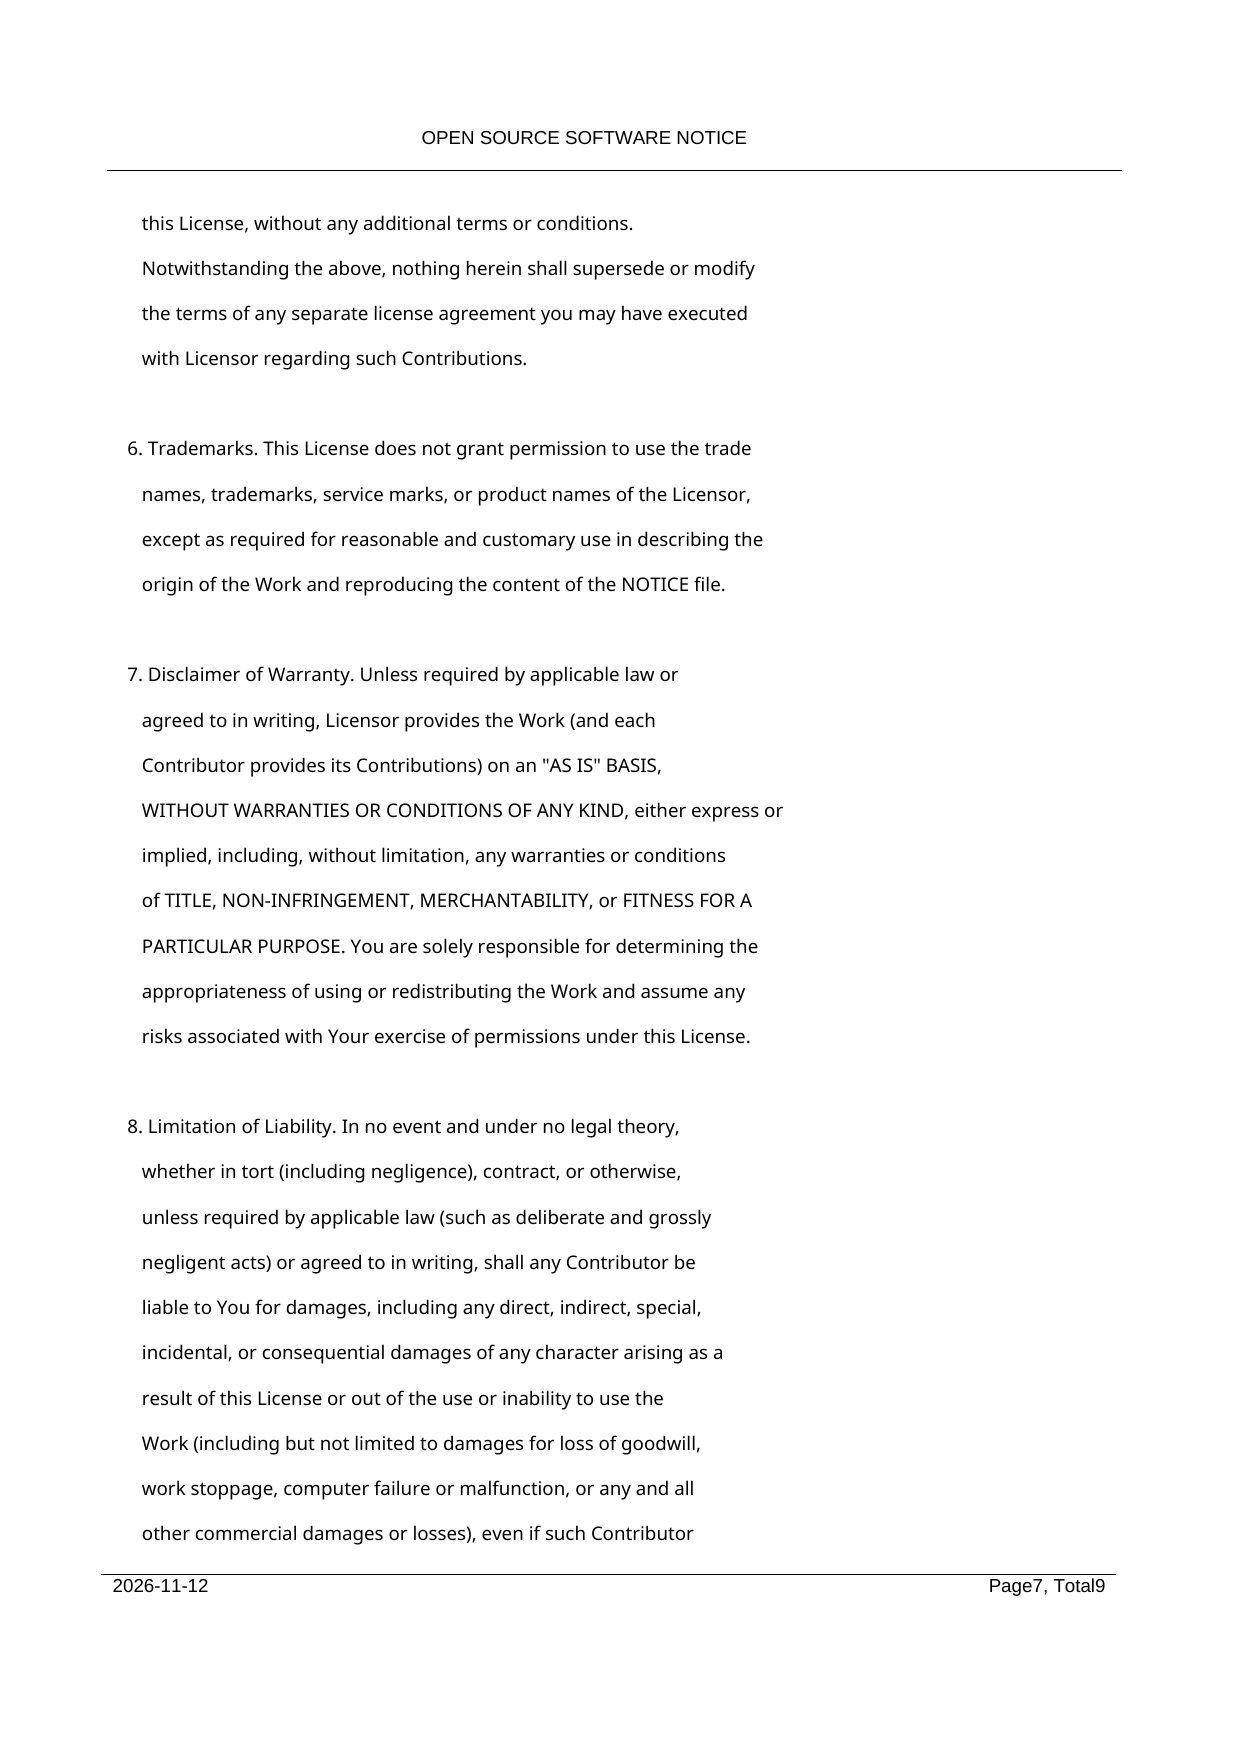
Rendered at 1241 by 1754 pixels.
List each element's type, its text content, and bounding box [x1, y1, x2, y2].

text PARTICULAR PURPOSE. You are solely responsible for determining the [112, 929, 1128, 962]
text of TITLE, NON-INFRINGEMENT, MERCHANTABILITY, or FITNESS FOR A [112, 884, 1128, 917]
text liable to You for damages, including any direct, indirect, special, [112, 1291, 1128, 1323]
text whether in tort (including negligence), contract, or otherwise, [112, 1155, 1128, 1188]
text 8. Limitation of Liability. In no event and under no legal theory, [112, 1110, 1128, 1143]
text except as required for reasonable and customary use in describing the [112, 523, 1128, 555]
text the terms of any separate license agreement you may have executed [112, 297, 1128, 329]
text negligent acts) or agreed to in writing, shall any Contributor be [112, 1246, 1128, 1278]
text Work (including but not limited to damages for loss of goodwill, [112, 1427, 1128, 1459]
text WITHOUT WARRANTIES OR CONDITIONS OF ANY KIND, either express or [112, 794, 1128, 826]
text incidental, or consequential damages of any character arising as a [112, 1336, 1128, 1369]
text risks associated with Your exercise of permissions under this License. [112, 1020, 1128, 1052]
text implied, including, without limitation, any warranties or conditions [112, 839, 1128, 872]
text origin of the Work and reproducing the content of the NOTICE file. [112, 568, 1128, 600]
text work stoppage, computer failure or malfunction, or any and all [112, 1472, 1128, 1504]
text this License, without any additional terms or conditions. [112, 206, 1128, 239]
text 6. Trademarks. This License does not grant permission to use the trade [112, 432, 1128, 465]
text agreed to in writing, Licensor provides the Work (and each [112, 703, 1128, 736]
text with Licensor regarding such Contributions. [112, 342, 1128, 374]
text unless required by applicable law (such as deliberate and grossly [112, 1201, 1128, 1233]
text Notwithstanding the above, nothing herein shall supersede or modify [112, 252, 1128, 284]
text other commercial damages or losses), even if such Contributor [112, 1517, 1128, 1549]
text 7. Disclaimer of Warranty. Unless required by applicable law or [112, 658, 1128, 691]
text result of this License or out of the use or inability to use the [112, 1381, 1128, 1414]
text appropriateness of using or redistributing the Work and assume any [112, 975, 1128, 1007]
text Contributor provides its Contributions) on an "AS IS" BASIS, [112, 749, 1128, 781]
text names, trademarks, service marks, or product names of the Licensor, [112, 477, 1128, 510]
